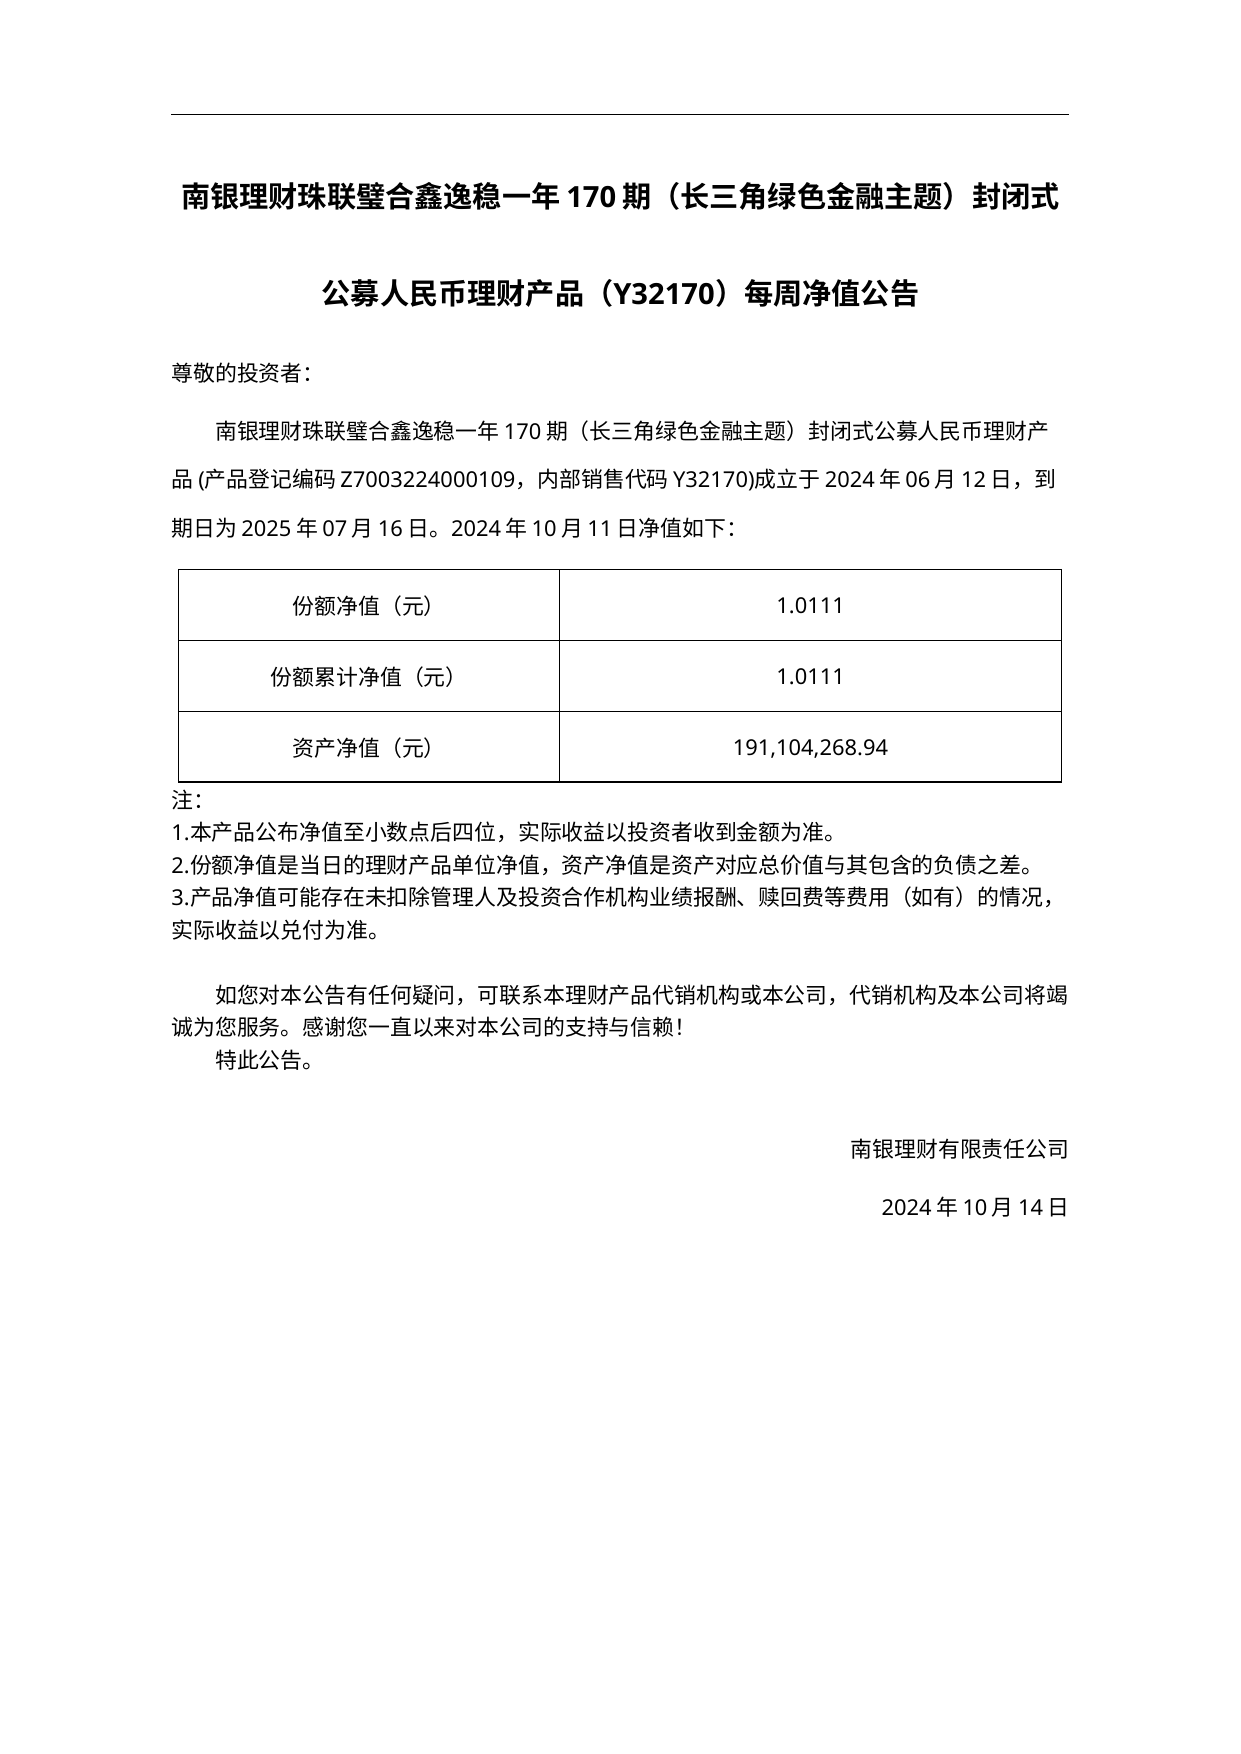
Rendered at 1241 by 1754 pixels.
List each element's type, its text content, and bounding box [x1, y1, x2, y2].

text 1.本产品公布净值至小数点后四位，实际收益以投资者收到金额为准。 [171, 815, 1069, 847]
table_header 份额净值（元） [179, 570, 559, 640]
text 2.份额净值是当日的理财产品单位净值，资产净值是资产对应总价值与其包含的负债之差。 [171, 847, 1069, 880]
text 2024年10月14日 [171, 1190, 1069, 1222]
text 特此公告。 [171, 1042, 1069, 1075]
text 南银理财有限责任公司 [171, 1132, 1069, 1164]
text 南银理财珠联璧合鑫逸稳一年170期（长三角绿色金融主题）封闭式公募人民币理财产品（Y32170）每周净值公告 [171, 162, 1069, 324]
text 南银理财珠联璧合鑫逸稳一年170期（长三角绿色金融主题）封闭式公募人民币理财产品 (产品登记编码Z7003224000109，内部销售代码Y32170)成立于2024年06月12日，到期日为2025年07月16日。2024年10月11日净值如下： [171, 413, 1069, 543]
text 注： [171, 782, 1069, 815]
text 尊敬的投资者： [171, 355, 1069, 388]
table_cell 191,104,268.94 [560, 712, 1061, 781]
text 如您对本公告有任何疑问，可联系本理财产品代销机构或本公司，代销机构及本公司将竭诚为您服务。感谢您一直以来对本公司的支持与信赖！ [171, 977, 1069, 1042]
table_header 1.0111 [560, 570, 1061, 640]
text 3.产品净值可能存在未扣除管理人及投资合作机构业绩报酬、赎回费等费用（如有）的情况，实际收益以兑付为准。 [171, 880, 1069, 945]
table_cell 份额累计净值（元） [179, 641, 559, 711]
table_cell 资产净值（元） [179, 712, 559, 781]
table_cell 1.0111 [560, 641, 1061, 711]
